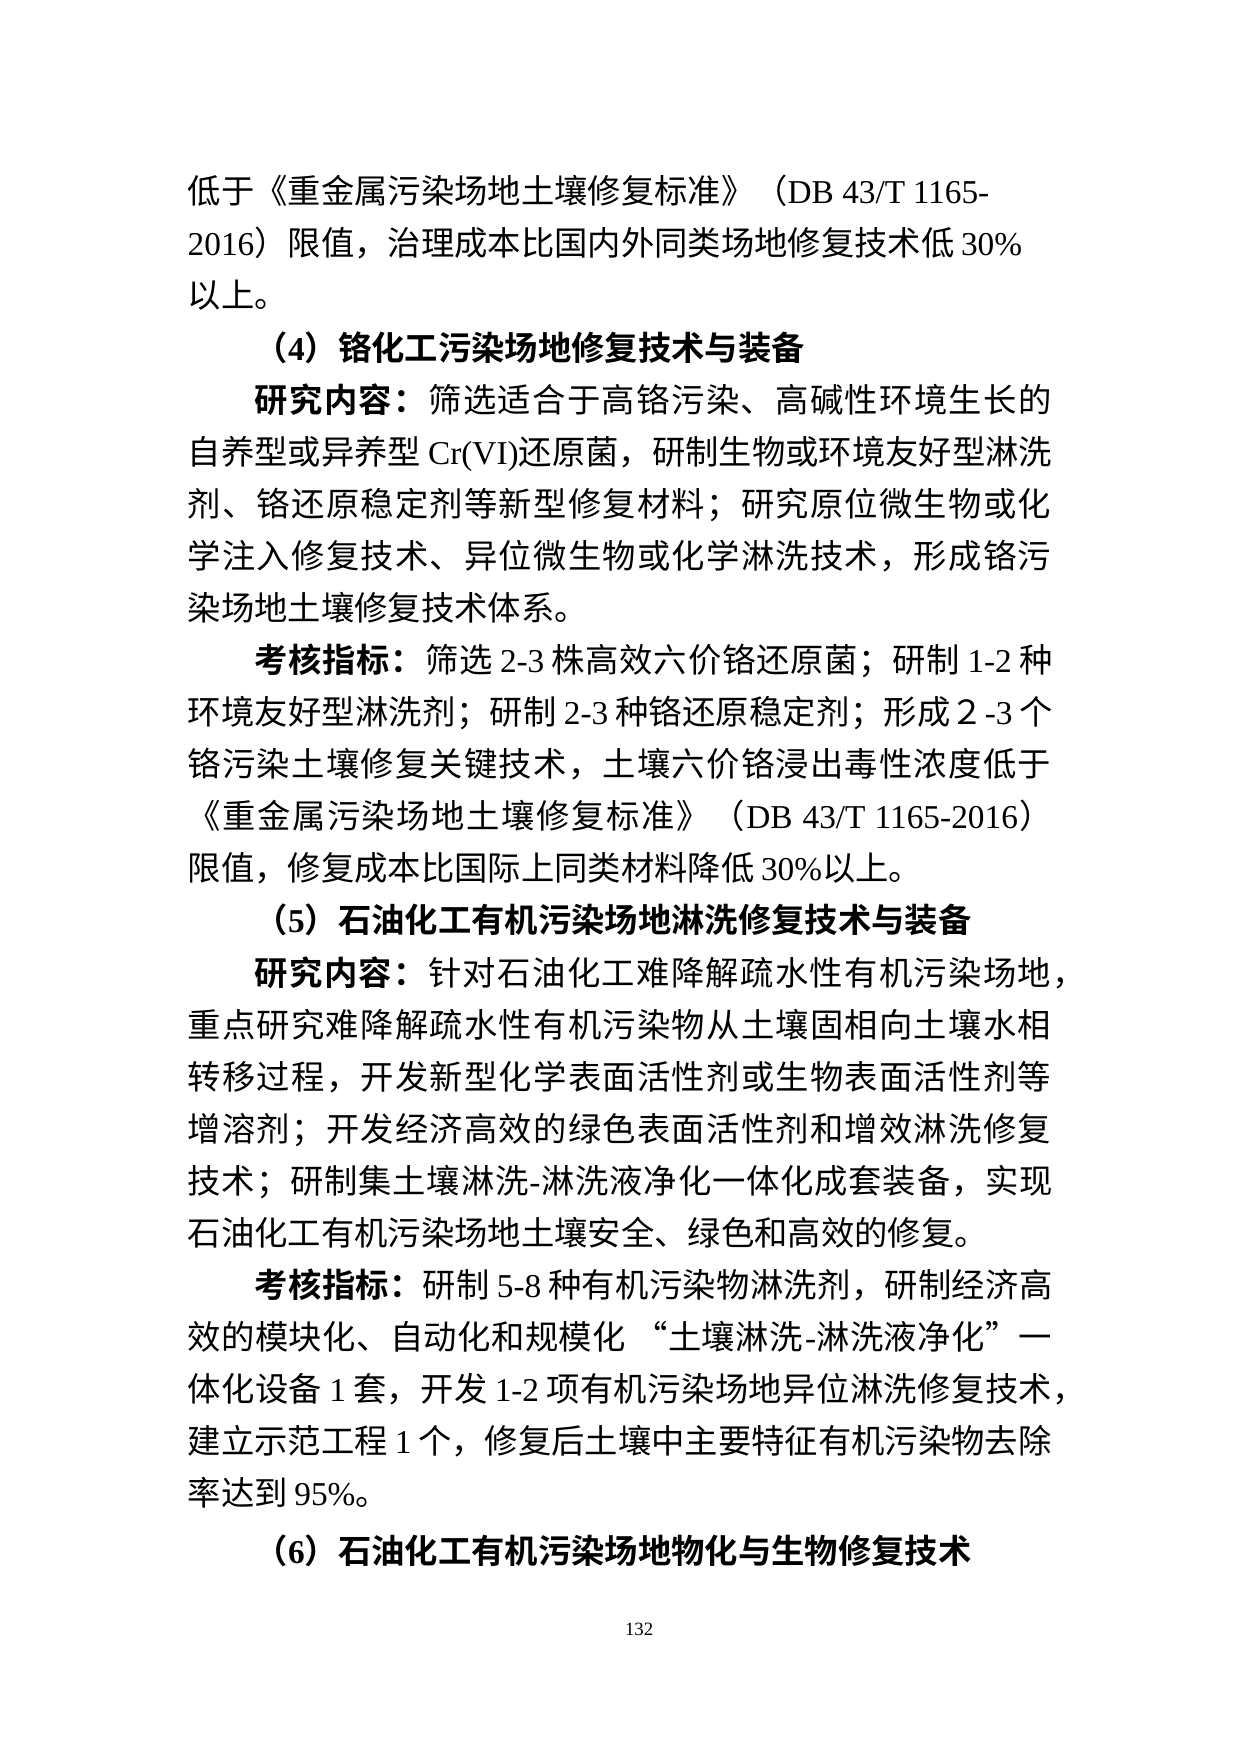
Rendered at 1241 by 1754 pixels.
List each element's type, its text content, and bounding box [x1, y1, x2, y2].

text 研究内容：针对石油化工难降解疏水性有机污染场地，重点研究难降解疏水性有机污染物从土壤固相向土壤水相转移过程，开发新型化学表面活性剂或生物表面活性剂等增溶剂；开发经济高效的绿色表面活性剂和增效淋洗修复技术；研制集土壤淋洗-淋洗液净化一体化成套装备，实现石油化工有机污染场地土壤安全、绿色和高效的修复。 [187, 943, 1053, 1256]
text （6）石油化工有机污染场地物化与生物修复技术 [187, 1516, 1053, 1581]
text （4）铬化工污染场地修复技术与装备 [187, 318, 1053, 370]
text 考核指标：筛选2-3株高效六价铬还原菌；研制1-2种环境友好型淋洗剂；研制2-3种铬还原稳定剂；形成２-3个铬污染土壤修复关键技术，土壤六价铬浸出毒性浓度低于《重金属污染场地土壤修复标准》（DB 43/T 1165-2016）限值，修复成本比国际上同类材料降低30%以上。 [187, 631, 1053, 891]
text 考核指标：研制5-8种有机污染物淋洗剂，研制经济高效的模块化、自动化和规模化 “土壤淋洗-淋洗液净化”一体化设备1套，开发1-2项有机污染场地异位淋洗修复技术，建立示范工程1个，修复后土壤中主要特征有机污染物去除率达到95%。 [187, 1256, 1053, 1516]
text 研究内容：筛选适合于高铬污染、高碱性环境生长的自养型或异养型Cr(VI)还原菌，研制生物或环境友好型淋洗剂、铬还原稳定剂等新型修复材料；研究原位微生物或化学注入修复技术、异位微生物或化学淋洗技术，形成铬污染场地土壤修复技术体系。 [187, 370, 1053, 631]
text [187, 162, 1053, 318]
text （5）石油化工有机污染场地淋洗修复技术与装备 [187, 891, 1053, 943]
